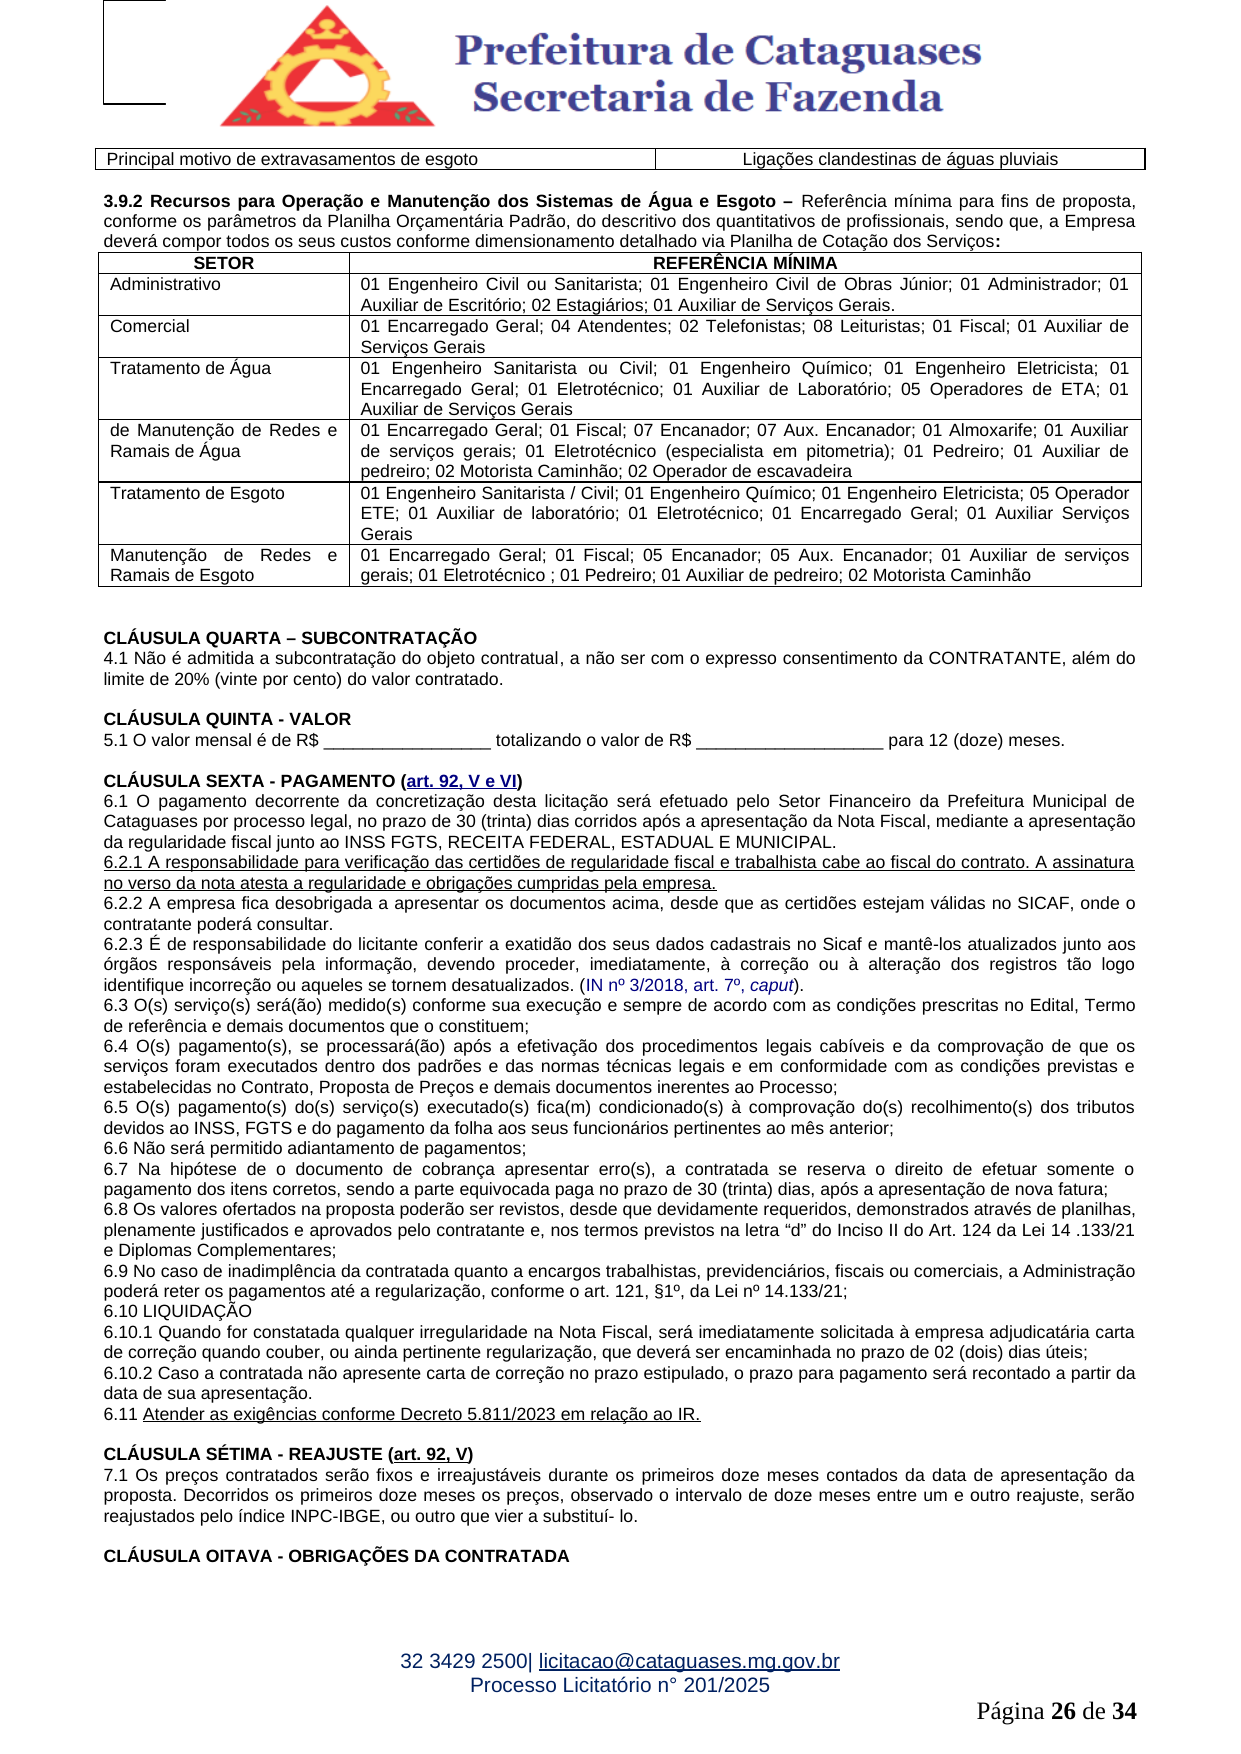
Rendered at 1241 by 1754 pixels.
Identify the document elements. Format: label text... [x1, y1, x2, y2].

text 6.8 Os valores ofertados na proposta poderão ser revistos, desde que devidamente requeridos, demonstrados através de planilhas, plenamente justificados e aprovados pelo contratante e, nos termos previstos na letra “d” do Inciso II do Art. 124 da Lei 14 .133/21 e Diplomas Complementares; [103, 1199, 1137, 1260]
table_cell Ligações clandestinas de águas pluviais [656, 149, 1144, 169]
text 6.6 Não será permitido adiantamento de pagamentos; [103, 1138, 1137, 1158]
picture [165, 0, 1075, 148]
table_cell 01 Encarregado Geral; 01 Fiscal; 07 Encanador; 07 Aux. Encanador; 01 Almoxarife; 01 Auxiliar de serviços gerais; 01 Eletrotécnico (especialista em pitometria); 01 Pedreiro; 01 Auxiliar de pedreiro; 02 Motorista Caminhão; 02 Operador de escavadeira [350, 420, 1141, 481]
text 4.1 Não é admitida a subcontratação do objeto contratual, a não ser com o expresso consentimento da CONTRATANTE, além do limite de 20% (vinte por cento) do valor contratado. [103, 648, 1137, 689]
table_cell Principal motivo de extravasamentos de esgoto [96, 149, 655, 169]
table_header SETOR [99, 253, 349, 273]
table_cell 01 Engenheiro Sanitarista ou Civil; 01 Engenheiro Químico; 01 Engenheiro Eletricista; 01 Encarregado Geral; 01 Eletrotécnico; 01 Auxiliar de Laboratório; 05 Operadores de ETA; 01 Auxiliar de Serviços Gerais [350, 358, 1141, 419]
table_cell 01 Encarregado Geral; 01 Fiscal; 05 Encanador; 05 Aux. Encanador; 01 Auxiliar de serviços gerais; 01 Eletrotécnico ; 01 Pedreiro; 01 Auxiliar de pedreiro; 02 Motorista Caminhão [350, 545, 1141, 586]
list CLÁUSULA SÉTIMA - REAJUSTE (art. 92, V) [103, 1444, 1137, 1464]
text 6.9 No caso de inadimplência da contratada quanto a encargos trabalhistas, previdenciários, fiscais ou comerciais, a Administração poderá reter os pagamentos até a regularização, conforme o art. 121, §1º, da Lei nº 14.133/21; [103, 1260, 1137, 1301]
table_cell Tratamento de Água [99, 358, 349, 419]
list 6.2.2 A empresa fica desobrigada a apresentar os documentos acima, desde que as certidões estejam válidas no SICAF, onde o contratante poderá consultar. [103, 893, 1137, 934]
list 6.2.3 É de responsabilidade do licitante conferir a exatidão dos seus dados cadastrais no Sicaf e mantê-los atualizados junto aos órgãos responsáveis pela informação, devendo proceder, imediatamente, à correção ou à alteração dos registros tão logo identifique incorreção ou aqueles se tornem desatualizados. (IN nº 3/2018, art. 7º, caput). [103, 934, 1137, 995]
table_header REFERÊNCIA MÍNIMA [350, 253, 1141, 273]
list CLÁUSULA QUARTA – SUBCONTRATAÇÃO [103, 627, 1137, 648]
list CLÁUSULA QUINTA - VALOR [103, 709, 1137, 729]
table_cell Tratamento de Esgoto [99, 483, 349, 544]
text 7.1 Os preços contratados serão fixos e irreajustáveis durante os primeiros doze meses contados da data de apresentação da proposta. Decorridos os primeiros doze meses os preços, observado o intervalo de doze meses entre um e outro reajuste, serão reajustados pelo índice INPC-IBGE, ou outro que vier a substituí- lo. [103, 1464, 1137, 1526]
text 6.3 O(s) serviço(s) será(ão) medido(s) conforme sua execução e sempre de acordo com as condições prescritas no Edital, Termo de referência e demais documentos que o constituem; [103, 995, 1137, 1036]
table_cell de Manutenção de Redes e Ramais de Água [99, 420, 349, 481]
text 6.11 Atender as exigências conforme Decreto 5.811/2023 em relação ao IR. [103, 1403, 1137, 1424]
text 6.10 LIQUIDAÇÃO [103, 1301, 1137, 1322]
text 6.5 O(s) pagamento(s) do(s) serviço(s) executado(s) fica(m) condicionado(s) à comprovação do(s) recolhimento(s) dos tributos devidos ao INSS, FGTS e do pagamento da folha aos seus funcionários pertinentes ao mês anterior; [103, 1097, 1137, 1138]
text 6.7 Na hipótese de o documento de cobrança apresentar erro(s), a contratada se reserva o direito de efetuar somente o pagamento dos itens corretos, sendo a parte equivocada paga no prazo de 30 (trinta) dias, após a apresentação de nova fatura; [103, 1158, 1137, 1199]
text 5.1 O valor mensal é de R$ _________________ totalizando o valor de R$ ___________________ para 12 (doze) meses. [103, 729, 1137, 750]
table_cell Administrativo [99, 274, 349, 315]
text 3.9.2 Recursos para Operação e Manutenção dos Sistemas de Água e Esgoto – Referência mínima para fins de proposta, conforme os parâmetros da Planilha Orçamentária Padrão, do descritivo dos quantitativos de profissionais, sendo que, a Empresa deverá compor todos os seus custos conforme dimensionamento detalhado via Planilha de Cotação dos Serviços: [103, 190, 1137, 252]
table_cell Comercial [99, 316, 349, 357]
text 6.2.1 A responsabilidade para verificação das certidões de regularidade fiscal e trabalhista cabe ao fiscal do contrato. A assinatura no verso da nota atesta a regularidade e obrigações cumpridas pela empresa. [103, 852, 1137, 893]
table_cell 01 Encarregado Geral; 04 Atendentes; 02 Telefonistas; 08 Leituristas; 01 Fiscal; 01 Auxiliar de Serviços Gerais [350, 316, 1141, 357]
text 6.4 O(s) pagamento(s), se processará(ão) após a efetivação dos procedimentos legais cabíveis e da comprovação de que os serviços foram executados dentro dos padrões e das normas técnicas legais e em conformidade com as condições previstas e estabelecidas no Contrato, Proposta de Preços e demais documentos inerentes ao Processo; [103, 1036, 1137, 1097]
table_cell 01 Engenheiro Civil ou Sanitarista; 01 Engenheiro Civil de Obras Júnior; 01 Administrador; 01 Auxiliar de Escritório; 02 Estagiários; 01 Auxiliar de Serviços Gerais. [350, 274, 1141, 315]
table_cell 01 Engenheiro Sanitarista / Civil; 01 Engenheiro Químico; 01 Engenheiro Eletricista; 05 Operador ETE; 01 Auxiliar de laboratório; 01 Eletrotécnico; 01 Encarregado Geral; 01 Auxiliar Serviços Gerais [350, 483, 1141, 544]
text CLÁUSULA OITAVA - OBRIGAÇÕES DA CONTRATADA [103, 1546, 1137, 1567]
text 6.10.2 Caso a contratada não apresente carta de correção no prazo estipulado, o prazo para pagamento será recontado a partir da data de sua apresentação. [103, 1362, 1137, 1403]
text 6.1 O pagamento decorrente da concretização desta licitação será efetuado pelo Setor Financeiro da Prefeitura Municipal de Cataguases por processo legal, no prazo de 30 (trinta) dias corridos após a apresentação da Nota Fiscal, mediante a apresentação da regularidade fiscal junto ao INSS FGTS, RECEITA FEDERAL, ESTADUAL E MUNICIPAL. [103, 791, 1137, 852]
table_cell Manutenção de Redes e Ramais de Esgoto [99, 545, 349, 586]
text CLÁUSULA SEXTA - PAGAMENTO (art. 92, V e VI) [103, 770, 1137, 791]
text 6.10.1 Quando for constatada qualquer irregularidade na Nota Fiscal, será imediatamente solicitada à empresa adjudicatária carta de correção quando couber, ou ainda pertinente regularização, que deverá ser encaminhada no prazo de 02 (dois) dias úteis; [103, 1322, 1137, 1362]
